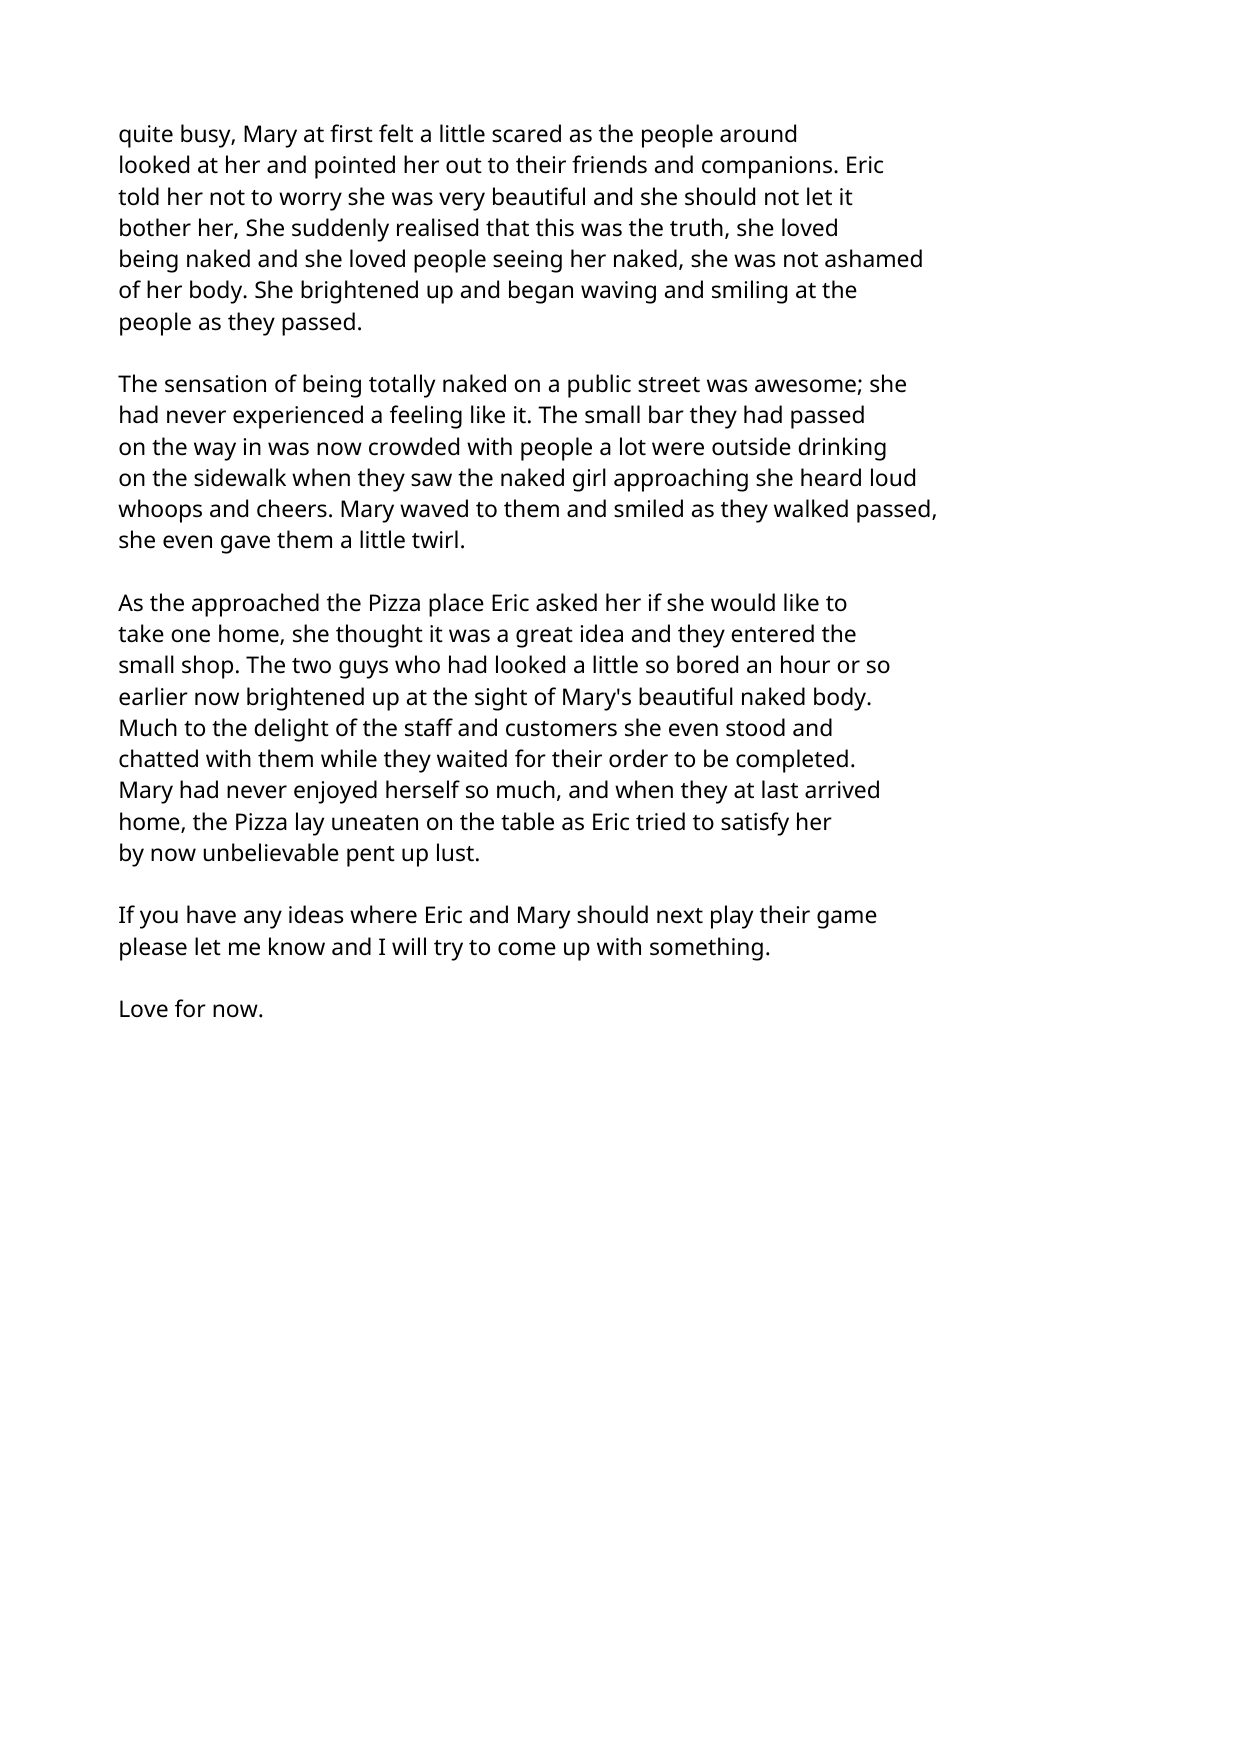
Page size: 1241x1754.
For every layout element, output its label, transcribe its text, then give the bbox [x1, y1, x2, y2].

text take one home, she thought it was a great idea and they entered the [118, 618, 1122, 649]
text bother her, She suddenly realised that this was the truth, she loved [118, 212, 1122, 243]
text had never experienced a feeling like it. The small bar they had passed [118, 399, 1122, 431]
text As the approached the Pizza place Eric asked her if she would like to [118, 587, 1122, 618]
text by now unbelievable pent up lust. [118, 837, 1122, 868]
text The sensation of being totally naked on a public street was awesome; she [118, 368, 1122, 399]
text told her not to worry she was very beautiful and she should not let it [118, 181, 1122, 212]
text quite busy, Mary at first felt a little scared as the people around [118, 118, 1122, 149]
text Love for now. [118, 993, 1122, 1024]
text being naked and she loved people seeing her naked, she was not ashamed [118, 243, 1122, 274]
text chatted with them while they waited for their order to be completed. [118, 743, 1122, 774]
text on the sidewalk when they saw the naked girl approaching she heard loud [118, 462, 1122, 493]
text on the way in was now crowded with people a lot were outside drinking [118, 431, 1122, 462]
text of her body. She brightened up and began waving and smiling at the [118, 274, 1122, 306]
text please let me know and I will try to come up with something. [118, 931, 1122, 962]
text small shop. The two guys who had looked a little so bored an hour or so [118, 649, 1122, 681]
text whoops and cheers. Mary waved to them and smiled as they walked passed, [118, 493, 1122, 524]
text home, the Pizza lay uneaten on the table as Eric tried to satisfy her [118, 806, 1122, 837]
text people as they passed. [118, 306, 1122, 337]
text Much to the delight of the staff and customers she even stood and [118, 712, 1122, 743]
text looked at her and pointed her out to their friends and companions. Eric [118, 149, 1122, 181]
text she even gave them a little twirl. [118, 524, 1122, 556]
text earlier now brightened up at the sight of Mary's beautiful naked body. [118, 681, 1122, 712]
text If you have any ideas where Eric and Mary should next play their game [118, 899, 1122, 931]
text Mary had never enjoyed herself so much, and when they at last arrived [118, 774, 1122, 806]
